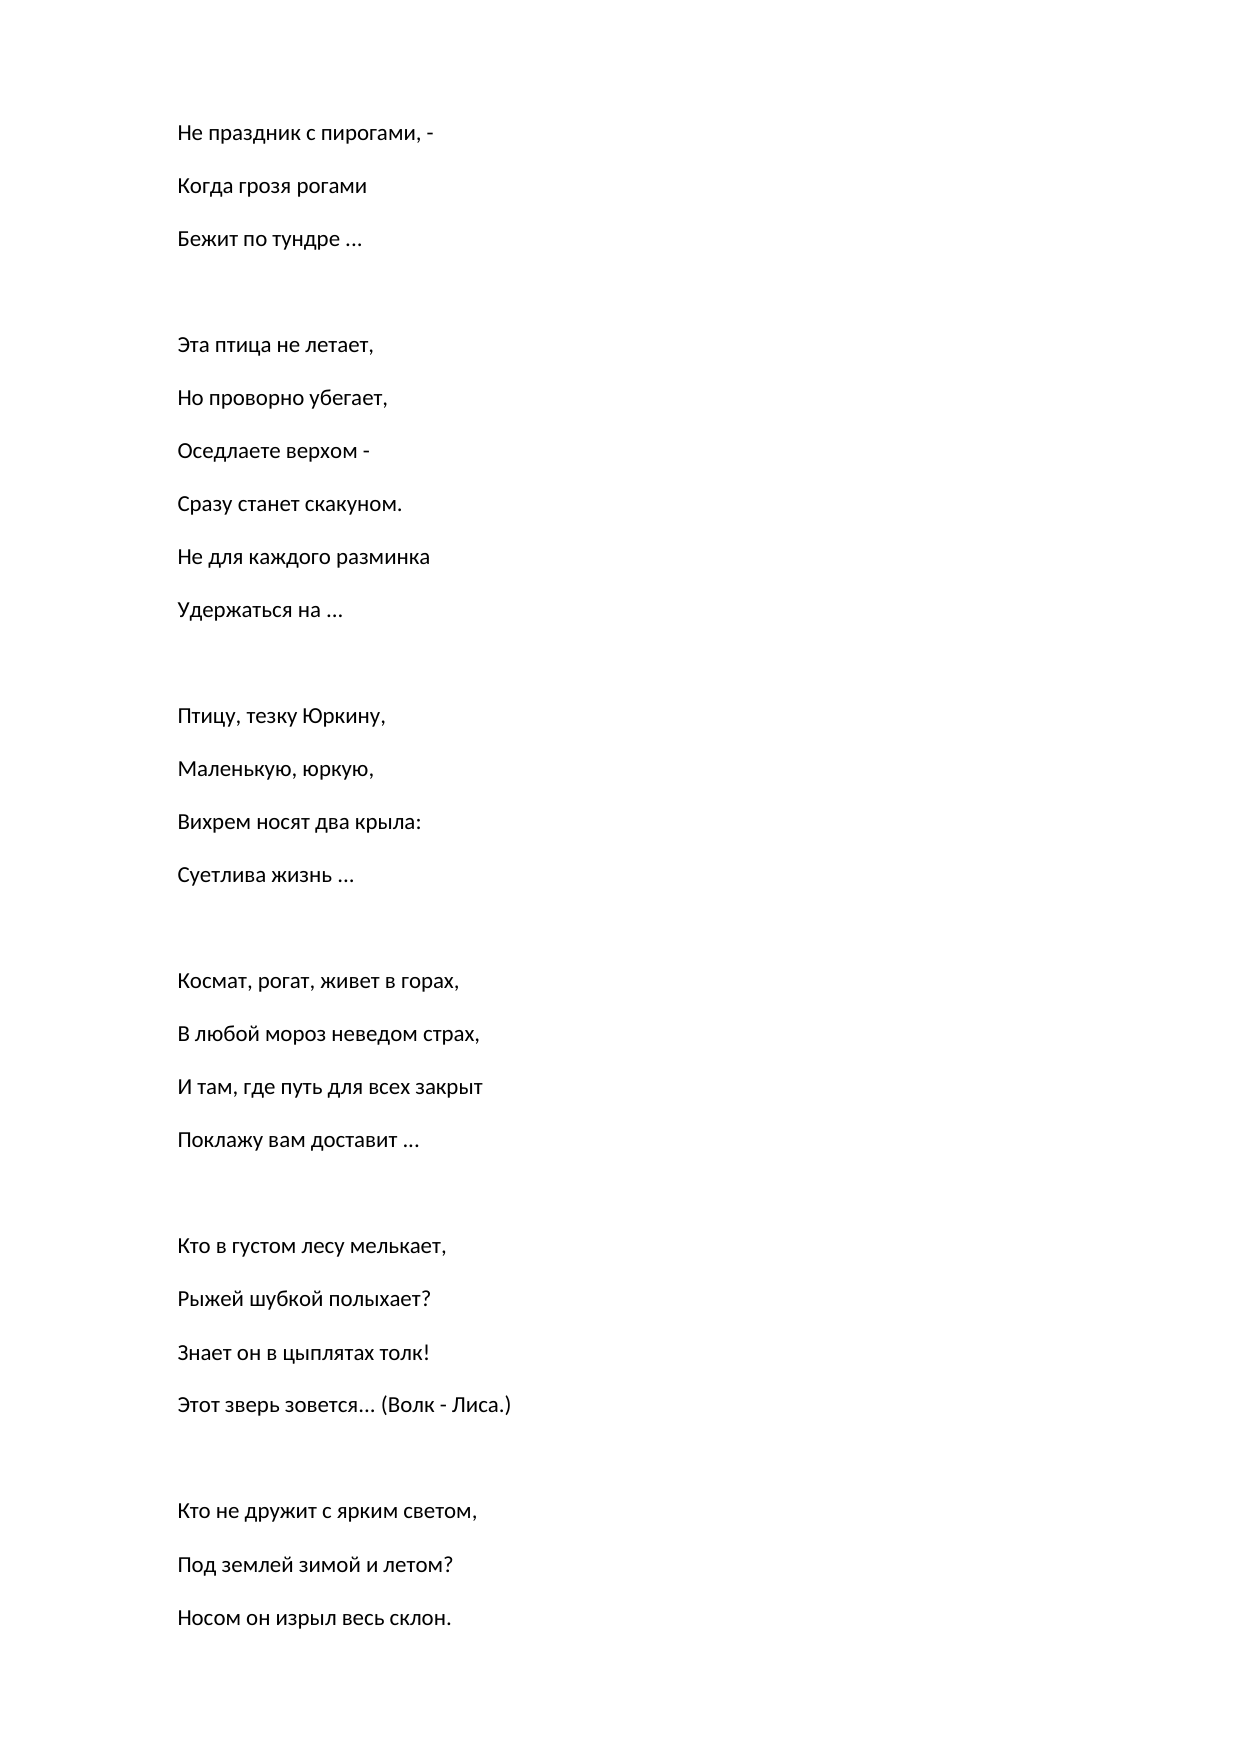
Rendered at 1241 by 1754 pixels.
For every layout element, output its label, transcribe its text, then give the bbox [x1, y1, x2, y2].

text Кто в густом лесу мелькает, [177, 1232, 1152, 1259]
text Маленькую, юркую, [177, 754, 1152, 782]
text И там, где путь для всех закрыт [177, 1072, 1152, 1101]
text Суетлива жизнь ... [177, 860, 1152, 888]
text Этот зверь зовется... (Волк - Лиса.) [177, 1391, 1152, 1419]
text Носом он изрыл весь склон. [177, 1603, 1152, 1631]
text Бежит по тундре ... [177, 224, 1152, 252]
text Оседлаете верхом - [177, 436, 1152, 464]
text Эта птица не летает, [177, 330, 1152, 358]
text Кто не дружит с ярким светом, [177, 1497, 1152, 1525]
text В любой мороз неведом страх, [177, 1019, 1152, 1047]
text Не для каждого разминка [177, 542, 1152, 570]
text Не праздник с пирогами, - [177, 118, 1152, 146]
text Рыжей шубкой полыхает? [177, 1284, 1152, 1313]
text Когда грозя рогами [177, 171, 1152, 199]
text Удержаться на ... [177, 595, 1152, 623]
text Знает он в цыплятах толк! [177, 1338, 1152, 1366]
text Сразу станет скакуном. [177, 489, 1152, 517]
text Поклажу вам доставит ... [177, 1126, 1152, 1153]
text Но проворно убегает, [177, 383, 1152, 411]
text Под землей зимой и летом? [177, 1550, 1152, 1578]
text Птицу, тезку Юркину, [177, 701, 1152, 729]
text Вихрем носят два крыла: [177, 807, 1152, 835]
text Космат, рогат, живет в горах, [177, 966, 1152, 994]
